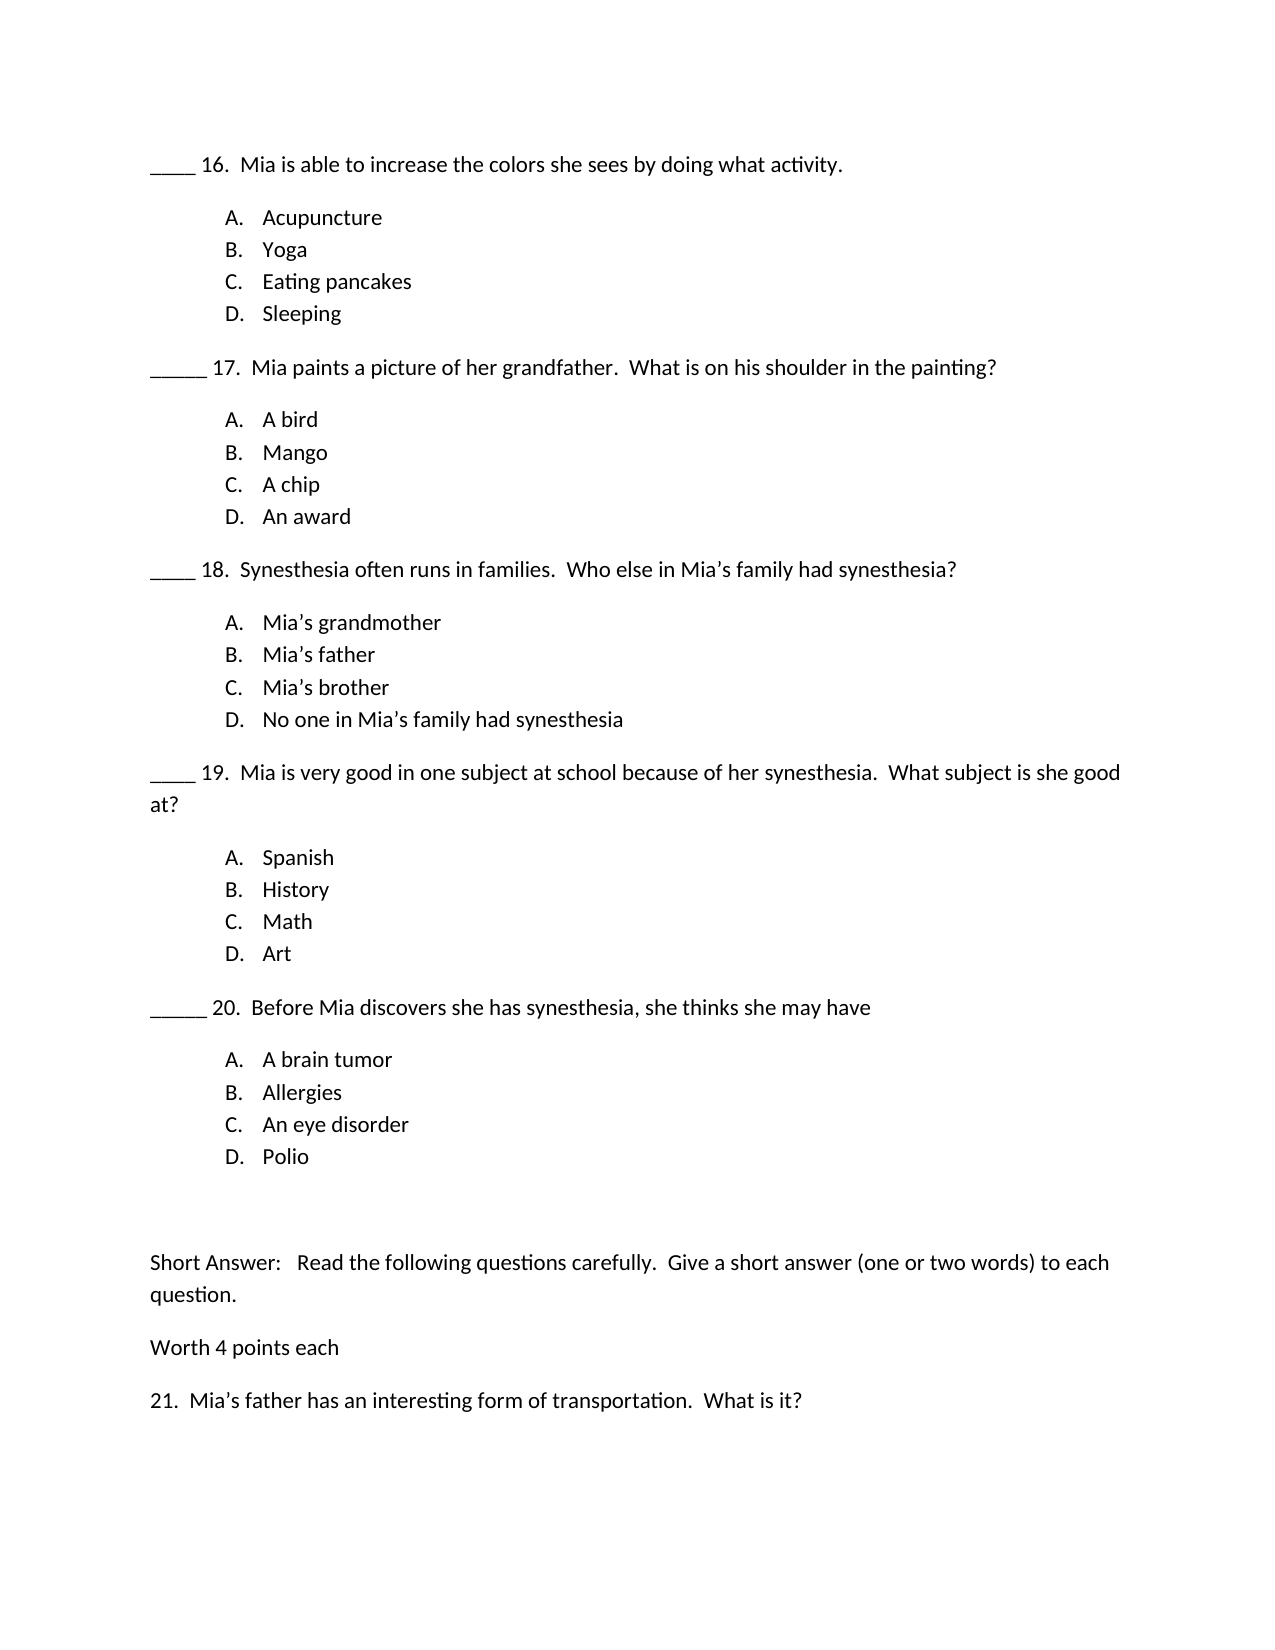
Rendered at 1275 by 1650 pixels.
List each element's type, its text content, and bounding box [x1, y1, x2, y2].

text ____ 16. Mia is able to increase the colors she sees by doing what activity. [150, 150, 1125, 178]
text 21. Mia’s father has an interesting form of transportation. What is it? [150, 1386, 1125, 1414]
list Yoga [225, 235, 1125, 263]
text ____ 19. Mia is very good in one subject at school because of her synesthesia. What subject is she good at? [150, 758, 1125, 818]
text _____ 17. Mia paints a picture of her grandfather. What is on his shoulder in the painting? [150, 353, 1125, 381]
list Allergies [225, 1078, 1125, 1106]
list Spanish [225, 843, 1125, 871]
list Acupuncture [225, 203, 1125, 231]
list Mango [225, 438, 1125, 466]
text ____ 18. Synesthesia often runs in families. Who else in Mia’s family had synesthesia? [150, 555, 1125, 583]
list Mia’s grandmother [225, 608, 1125, 636]
text Worth 4 points each [150, 1333, 1125, 1361]
text Short Answer: Read the following questions carefully. Give a short answer (one or two words) to each question. [150, 1248, 1125, 1308]
text _____ 20. Before Mia discovers she has synesthesia, she thinks she may have [150, 993, 1125, 1021]
list Polio [225, 1142, 1125, 1170]
list History [225, 875, 1125, 903]
list Art [225, 939, 1125, 968]
list Math [225, 907, 1125, 935]
list Mia’s brother [225, 673, 1125, 701]
list An award [225, 502, 1125, 530]
list No one in Mia’s family had synesthesia [225, 705, 1125, 733]
list Mia’s father [225, 640, 1125, 668]
list An eye disorder [225, 1110, 1125, 1138]
list A chip [225, 470, 1125, 498]
list Sleeping [225, 299, 1125, 328]
list Eating pancakes [225, 267, 1125, 295]
list A bird [225, 406, 1125, 434]
list A brain tumor [225, 1046, 1125, 1074]
